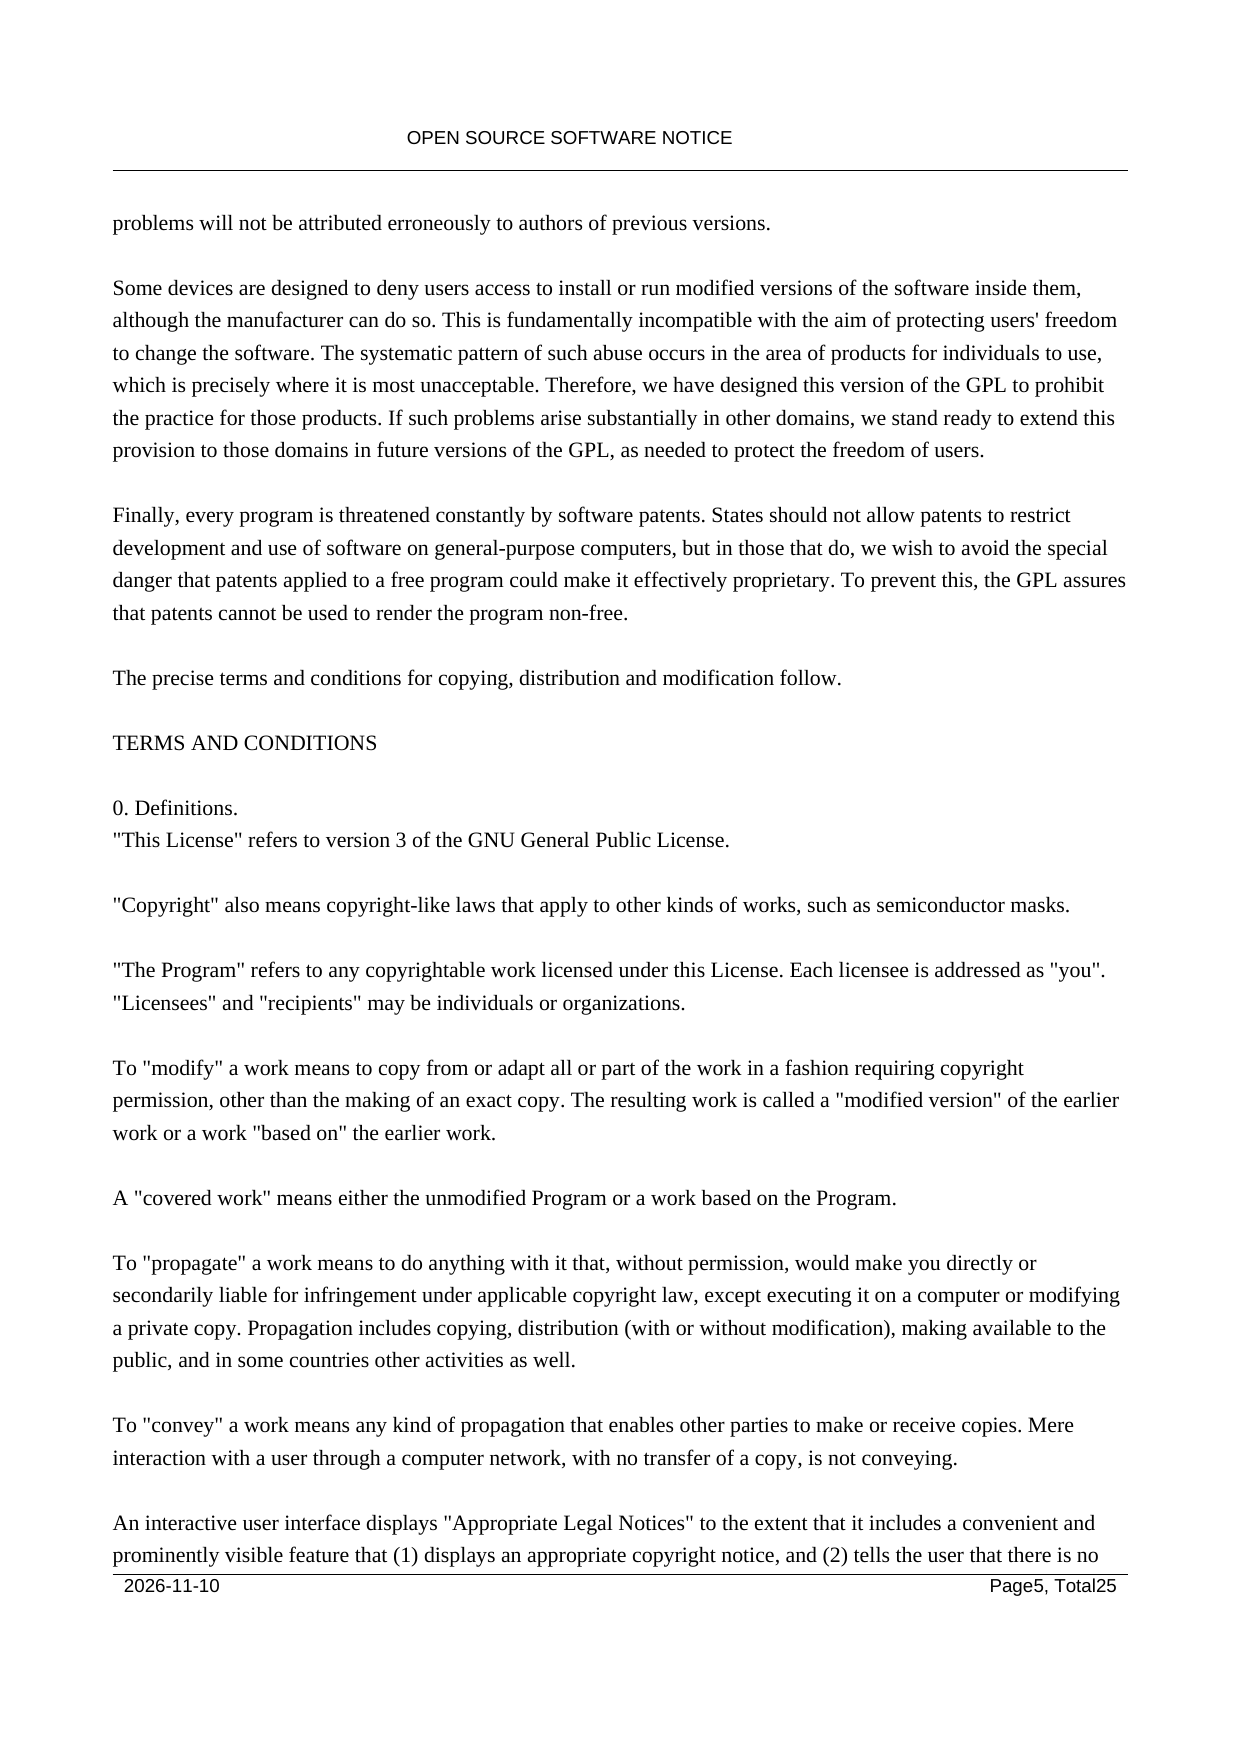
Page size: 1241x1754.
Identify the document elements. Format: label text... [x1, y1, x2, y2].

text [112, 1506, 1128, 1571]
text To "modify" a work means to copy from or adapt all or part of the work in a fashion requiring copyright permission, other than the making of an exact copy. The resulting work is called a "modified version" of the earlier work or a work "based on" the earlier work. [112, 1051, 1128, 1149]
text 0. Definitions. [112, 791, 1128, 824]
text Finally, every program is threatened constantly by software patents. States should not allow patents to restrict development and use of software on general-purpose computers, but in those that do, we wish to avoid the special danger that patents applied to a free program could make it effectively proprietary. To prevent this, the GPL assures that patents cannot be used to render the program non-free. [112, 499, 1128, 629]
text "The Program" refers to any copyrightable work licensed under this License. Each licensee is addressed as "you". "Licensees" and "recipients" may be individuals or organizations. [112, 954, 1128, 1019]
text To "propagate" a work means to do anything with it that, without permission, would make you directly or secondarily liable for infringement under applicable copyright law, except executing it on a computer or modifying a private copy. Propagation includes copying, distribution (with or without modification), making available to the public, and in some countries other activities as well. [112, 1246, 1128, 1376]
text To "convey" a work means any kind of propagation that enables other parties to make or receive copies. Mere interaction with a user through a computer network, with no transfer of a copy, is not conveying. [112, 1409, 1128, 1474]
text A "covered work" means either the unmodified Program or a work based on the Program. [112, 1181, 1128, 1214]
text "Copyright" also means copyright-like laws that apply to other kinds of works, such as semiconductor masks. [112, 889, 1128, 921]
text Some devices are designed to deny users access to install or run modified versions of the software inside them, although the manufacturer can do so. This is fundamentally incompatible with the aim of protecting users' freedom to change the software. The systematic pattern of such abuse occurs in the area of products for individuals to use, which is precisely where it is most unacceptable. Therefore, we have designed this version of the GPL to prohibit the practice for those products. If such problems arise substantially in other domains, we stand ready to extend this provision to those domains in future versions of the GPL, as needed to protect the freedom of users. [112, 271, 1128, 466]
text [112, 206, 1128, 239]
text TERMS AND CONDITIONS [112, 726, 1128, 759]
text The precise terms and conditions for copying, distribution and modification follow. [112, 661, 1128, 694]
text "This License" refers to version 3 of the GNU General Public License. [112, 824, 1128, 856]
